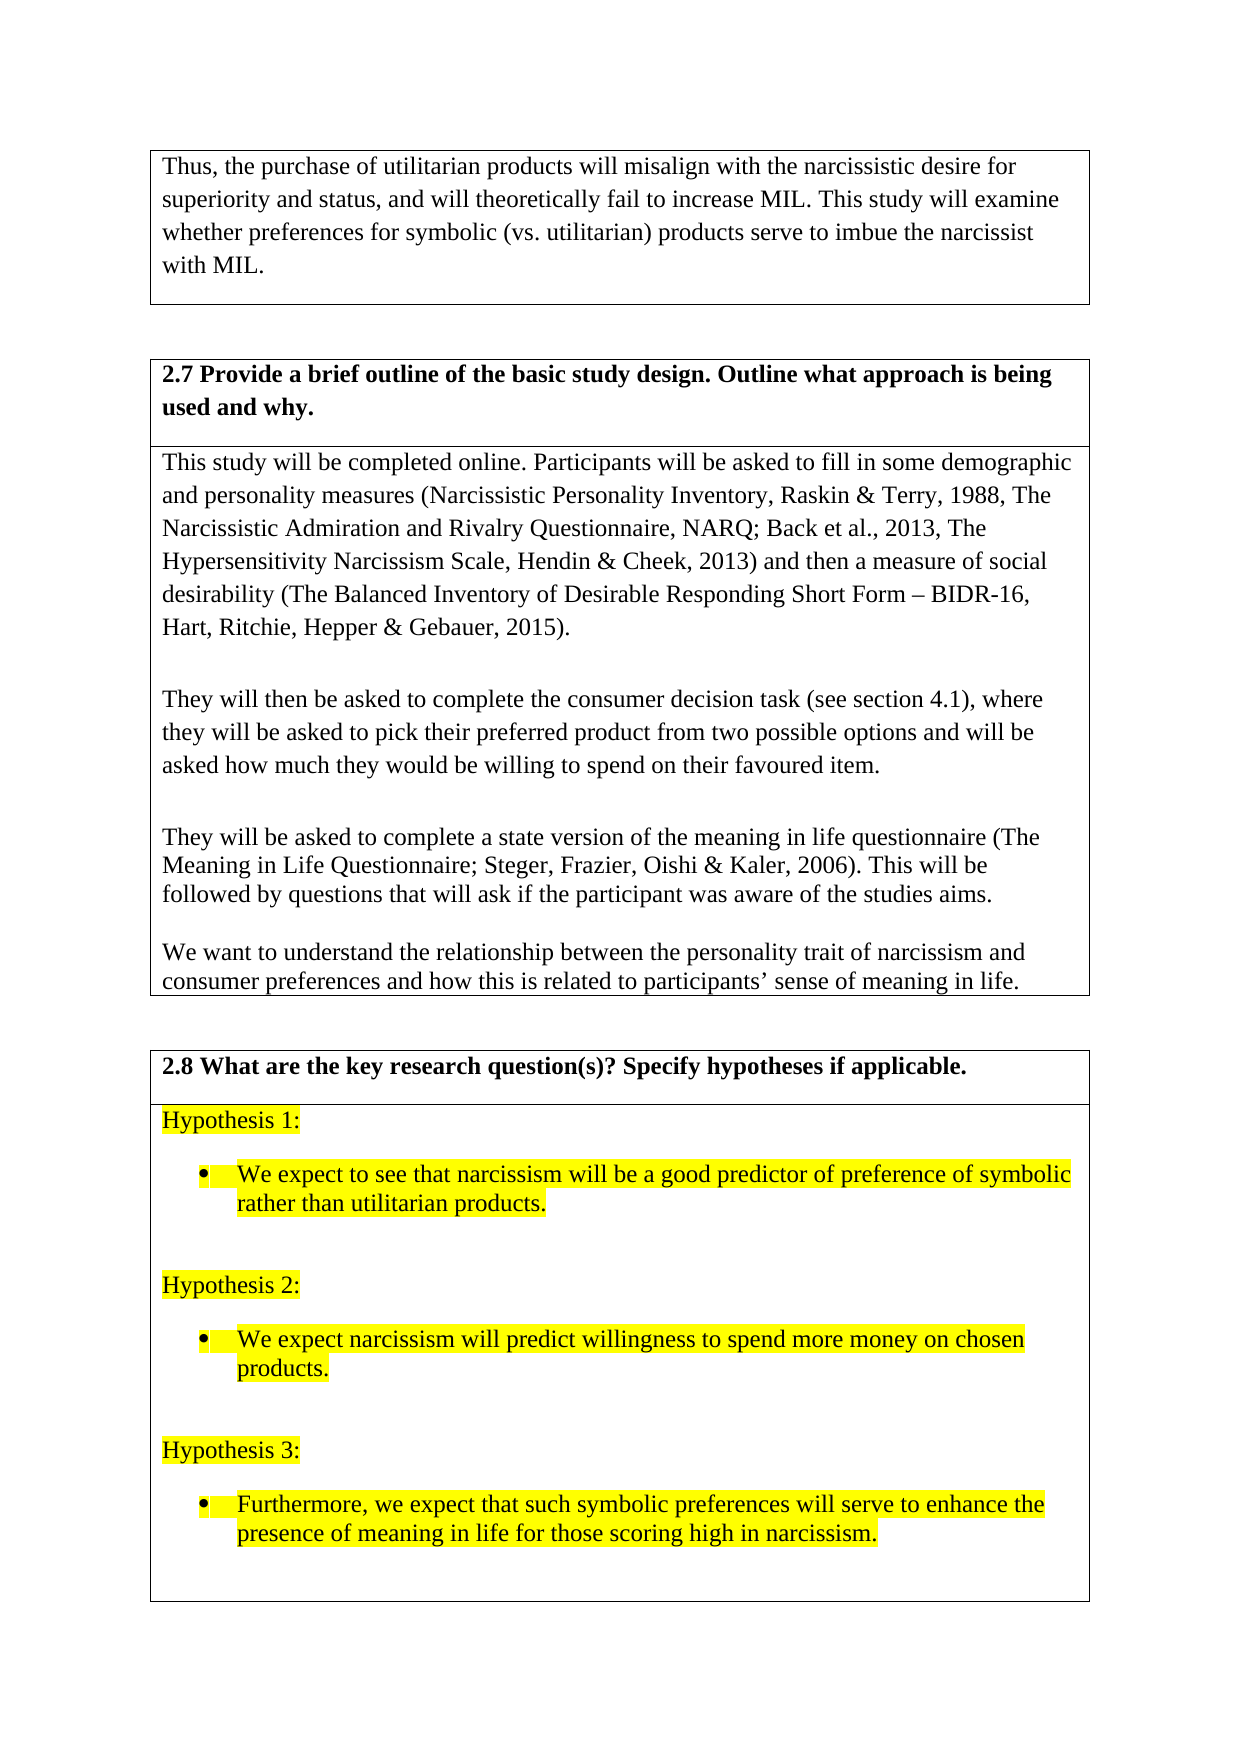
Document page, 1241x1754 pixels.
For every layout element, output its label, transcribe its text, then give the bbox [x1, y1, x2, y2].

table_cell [151, 151, 1089, 303]
table_header 2.7 Provide a brief outline of the basic study design. Outline what approach is being used and why. [151, 360, 1089, 446]
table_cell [151, 1105, 1089, 1601]
table_header 2.8 What are the key research question(s)? Specify hypotheses if applicable. [151, 1051, 1089, 1104]
table_cell This study will be completed online. Participants will be asked to fill in some demographic and personality measures (Narcissistic Personality Inventory, Raskin & Terry, 1988, The Narcissistic Admiration and Rivalry Questionnaire, NARQ; Back et al., 2013, The Hypersensitivity Narcissism Scale, Hendin & Cheek, 2013) and then a measure of social desirability (The Balanced Inventory of Desirable Responding Short Form – BIDR-16, Hart, Ritchie, Hepper & Gebauer, 2015). They will then be asked to complete the consumer decision task (see section 4.1), where they will be asked to pick their preferred product from two possible options and will be asked how much they would be willing to spend on their favoured item. They will be asked to complete a state version of the meaning in life questionnaire (The Meaning in Life Questionnaire; Steger, Frazier, Oishi & Kaler, 2006). This will be followed by questions that will ask if the participant was aware of the studies aims. We want to understand the relationship between the personality trait of narcissism and consumer preferences and how this is related to participants’ sense of meaning in life. [151, 447, 1089, 995]
